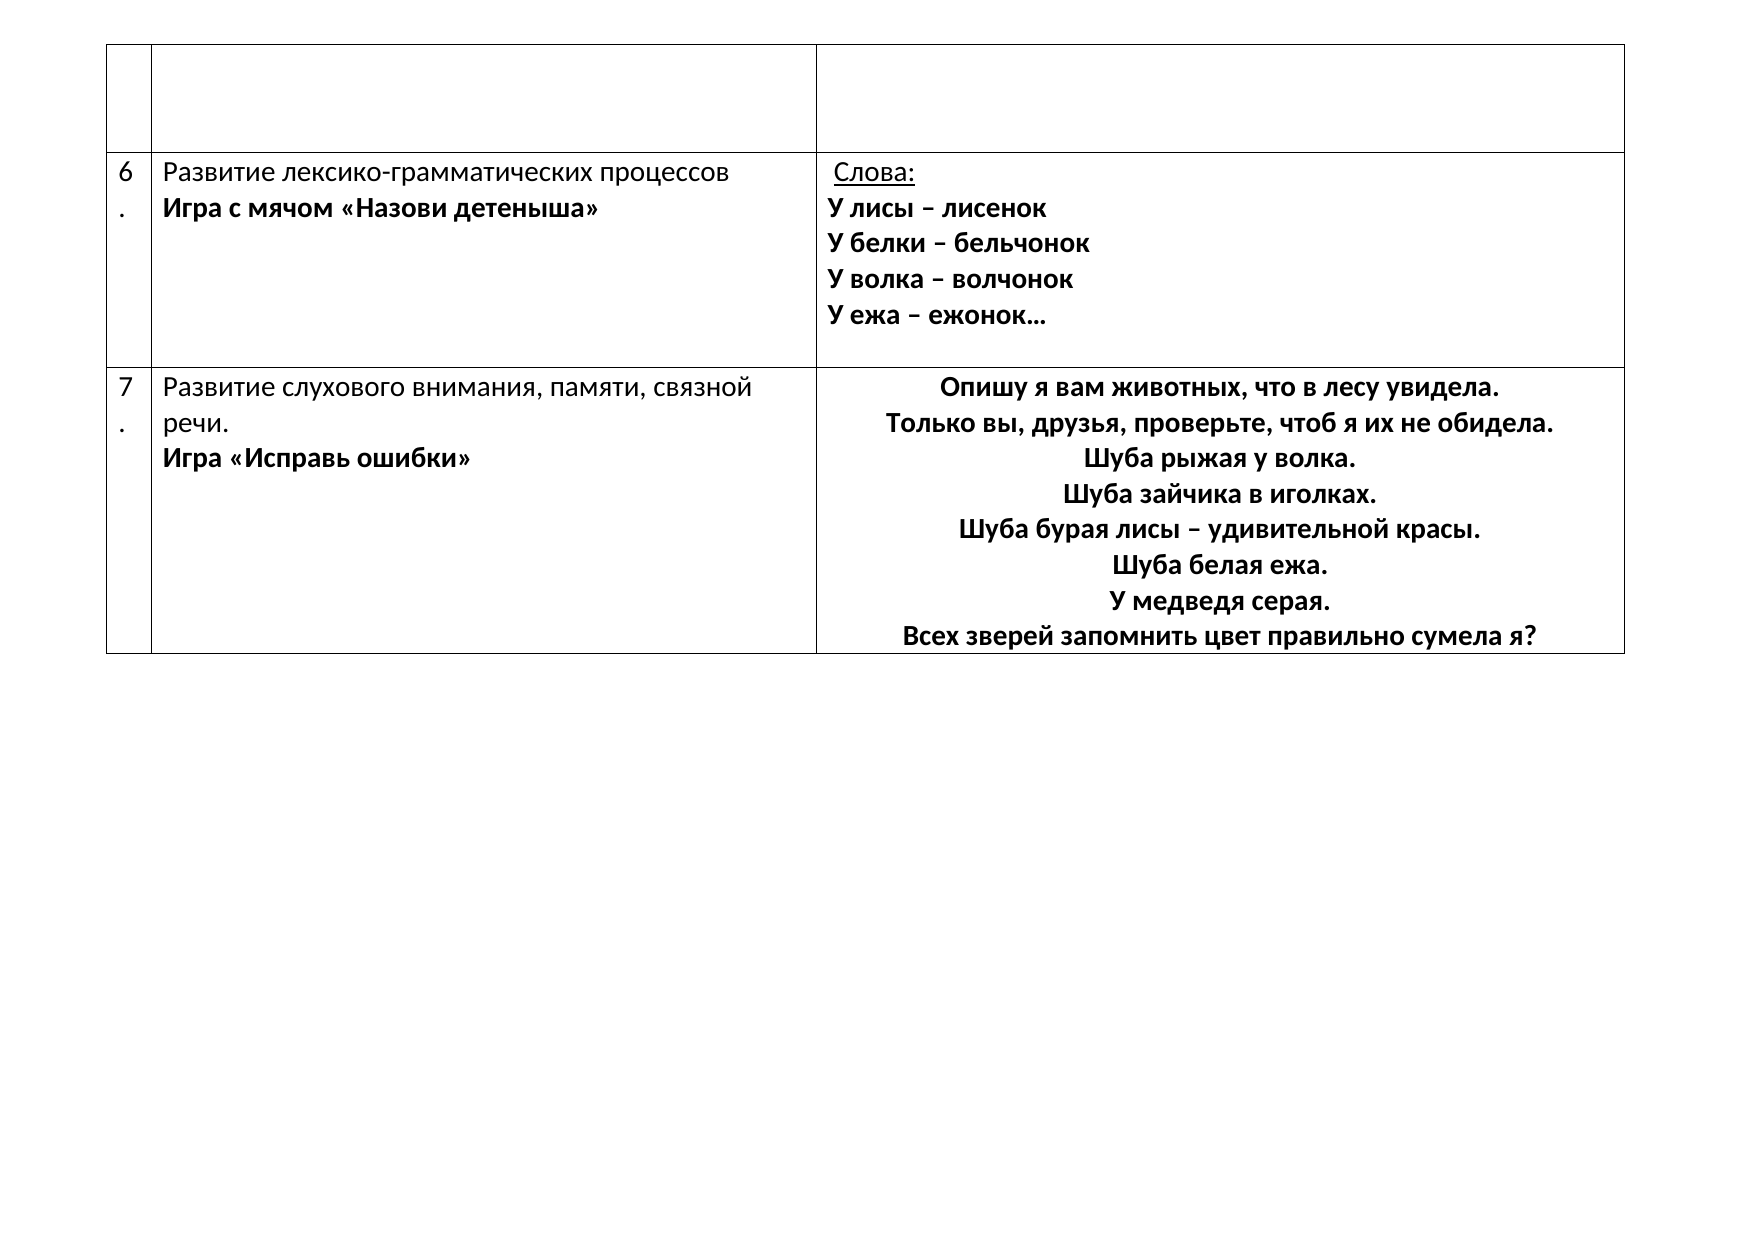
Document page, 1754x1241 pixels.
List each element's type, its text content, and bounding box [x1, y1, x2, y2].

table_cell Опишу я вам животных, что в лесу увидела. Только вы, друзья, проверьте, чтоб я их не обидела. Шуба рыжая у волка. Шуба зайчика в иголках. Шуба бурая лисы – удивительной красы. Шуба белая ежа. У медведя серая. Всех зверей запомнить цвет правильно сумела я? [817, 368, 1624, 653]
table_cell 5. [107, 45, 151, 152]
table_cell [152, 45, 816, 152]
table_cell 6. [107, 153, 151, 367]
table_cell 7. [107, 368, 151, 653]
table_cell Развитие лексико-грамматических процессов Игра с мячом «Назови детеныша» [152, 153, 816, 367]
table_cell Развитие слухового внимания, памяти, связной речи. Игра «Исправь ошибки» [152, 368, 816, 653]
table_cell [817, 45, 1624, 152]
table_cell Слова: У лисы – лисенок У белки – бельчонок У волка – волчонок У ежа – ежонок… [817, 153, 1624, 367]
